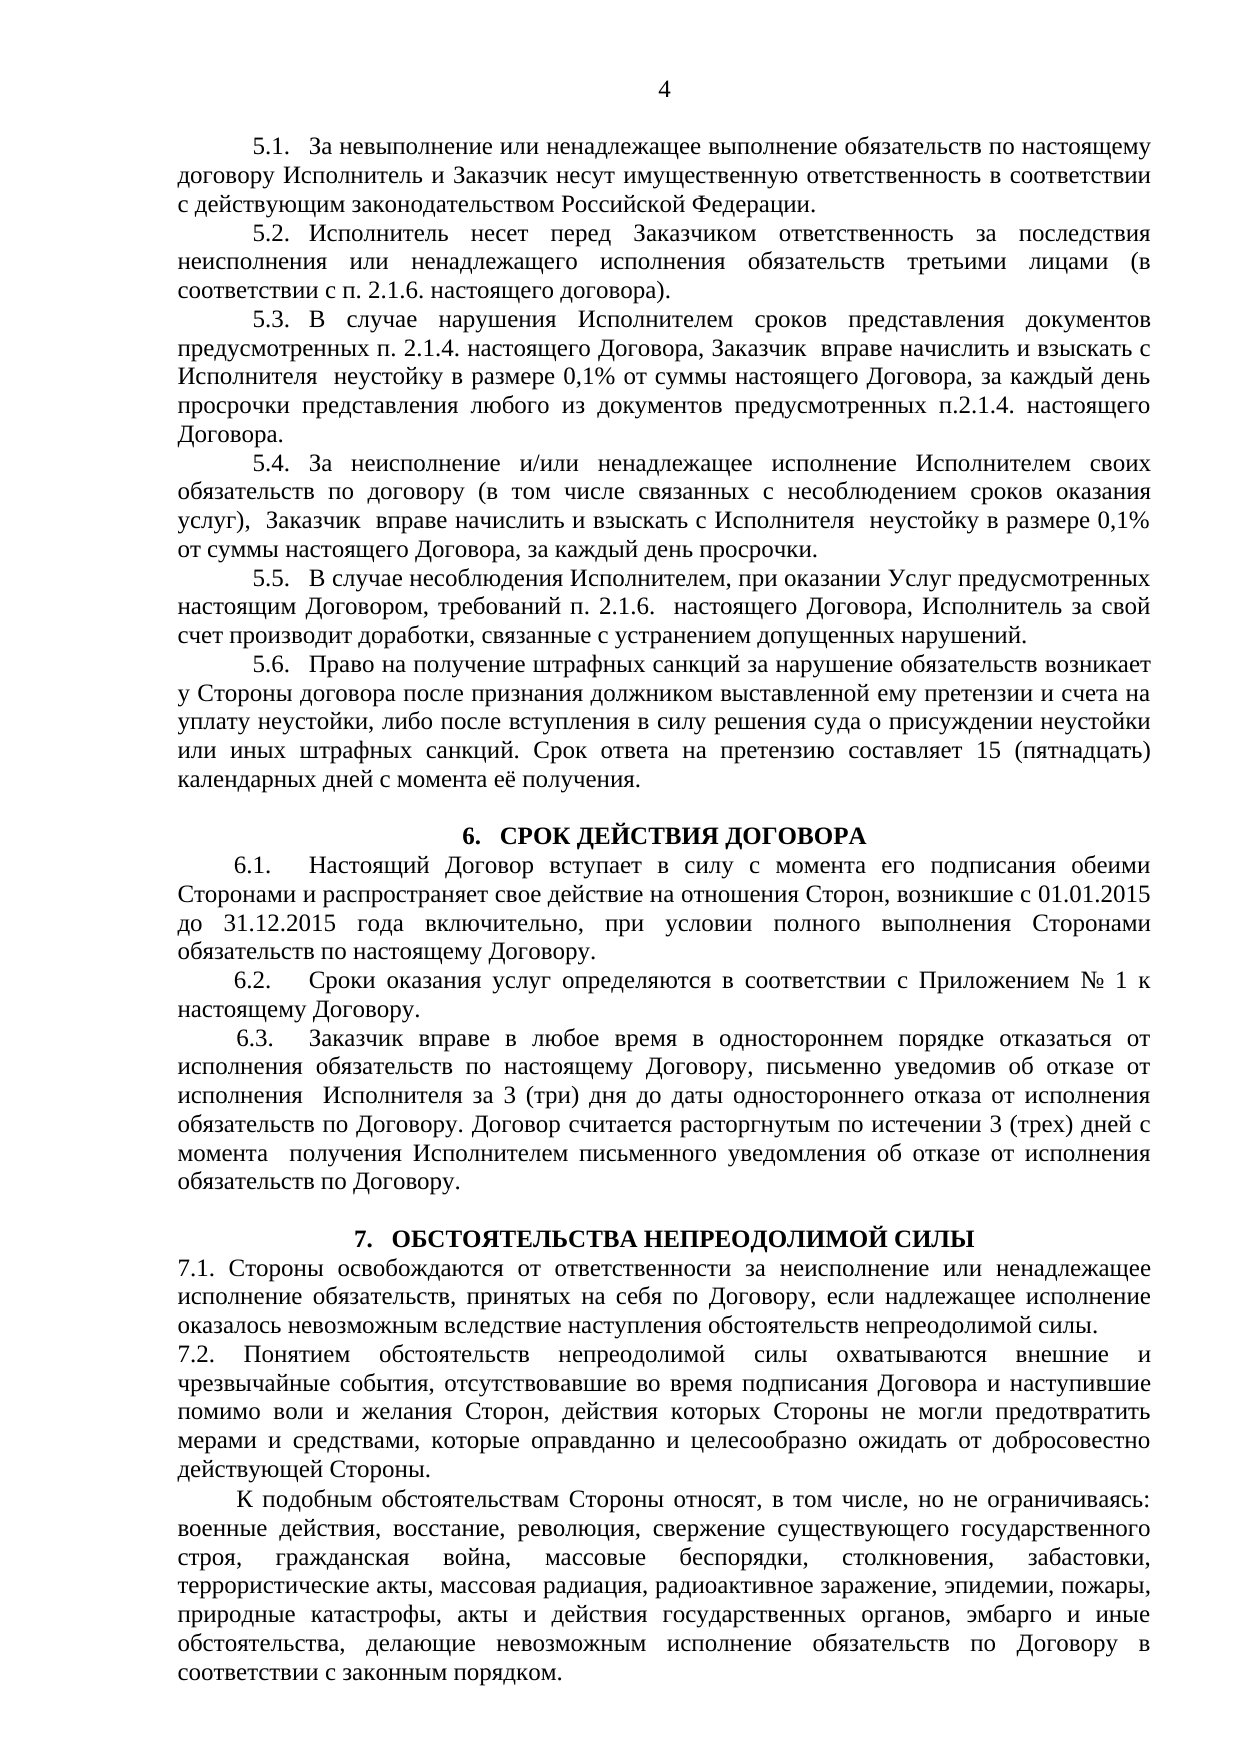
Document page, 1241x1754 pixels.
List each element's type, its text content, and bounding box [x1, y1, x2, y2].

text 7.1. Стороны освобождаются от ответственности за неисполнение или ненадлежащее исполнение обязательств, принятых на себя по Договору, если надлежащее исполнение оказалось невозможным вследствие наступления обстоятельств непреодолимой силы. [177, 1253, 1152, 1339]
list СРОК ДЕЙСТВИЯ ДОГОВОРА [177, 821, 1152, 850]
text К подобным обстоятельствам Стороны относят, в том числе, но не ограничиваясь: военные действия, восстание, революция, свержение существующего государственного строя, гражданская война, массовые беспорядки, столкновения, забастовки, террористические акты, массовая радиация, радиоактивное заражение, эпидемии, пожары, природные катастрофы, акты и действия государственных органов, эмбарго и иные обстоятельства, делающие невозможным исполнение обязательств по Договору в соответствии с законным порядком. [177, 1484, 1152, 1685]
list Право на получение штрафных санкций за нарушение обязательств возникает у Стороны договора после признания должником выставленной ему претензии и счета на уплату неустойки, либо после вступления в силу решения суда о присуждении неустойки или иных штрафных санкций. Срок ответа на претензию составляет 15 (пятнадцать) календарных дней с момента её получения. [177, 649, 1152, 793]
text 7.2. Понятием обстоятельств непреодолимой силы охватываются внешние и чрезвычайные события, отсутствовавшие во время подписания Договора и наступившие помимо воли и желания Сторон, действия которых Стороны не могли предотвратить мерами и средствами, которые оправданно и целесообразно ожидать от добросовестно действующей Стороны. [177, 1339, 1152, 1483]
list В случае нарушения Исполнителем сроков представления документов предусмотренных п. 2.1.4. настоящего Договора, Заказчик вправе начислить и взыскать с Исполнителя неустойку в размере 0,1% от суммы настоящего Договора, за каждый день просрочки представления любого из документов предусмотренных п.2.1.4. настоящего Договора. [177, 304, 1152, 448]
list За невыполнение или ненадлежащее выполнение обязательств по настоящему договору Исполнитель и Заказчик несут имущественную ответственность в соответствии с действующим законодательством Российской Федерации. [177, 131, 1152, 218]
list Сроки оказания услуг определяются в соответствии с Приложением № 1 к настоящему Договору. [177, 965, 1152, 1023]
list Настоящий Договор вступает в силу с момента его подписания обеими Сторонами и распространяет свое действие на отношения Сторон, возникшие с 01.01.2015 до 31.12.2015 года включительно, при условии полного выполнения Сторонами обязательств по настоящему Договору. [177, 850, 1152, 965]
list Заказчик вправе в любое время в одностороннем порядке отказаться от исполнения обязательств по настоящему Договору, письменно уведомив об отказе от исполнения Исполнителя за 3 (три) дня до даты одностороннего отказа от исполнения обязательств по Договору. Договор считается расторгнутым по истечении 3 (трех) дней с момента получения Исполнителем письменного уведомления об отказе от исполнения обязательств по Договору. [177, 1023, 1152, 1195]
list В случае несоблюдения Исполнителем, при оказании Услуг предусмотренных настоящим Договором, требований п. 2.1.6. настоящего Договора, Исполнитель за свой счет производит доработки, связанные с устранением допущенных нарушений. [177, 563, 1152, 649]
list За неисполнение и/или ненадлежащее исполнение Исполнителем своих обязательств по договору (в том числе связанных с несоблюдением сроков оказания услуг), Заказчик вправе начислить и взыскать с Исполнителя неустойку в размере 0,1% от суммы настоящего Договора, за каждый день просрочки. [177, 448, 1152, 563]
list ОБСТОЯТЕЛЬСТВА НЕПРЕОДОЛИМОЙ СИЛЫ [177, 1224, 1152, 1253]
list Исполнитель несет перед Заказчиком ответственность за последствия неисполнения или ненадлежащего исполнения обязательств третьими лицами (в соответствии с п. 2.1.6. настоящего договора). [177, 218, 1152, 304]
